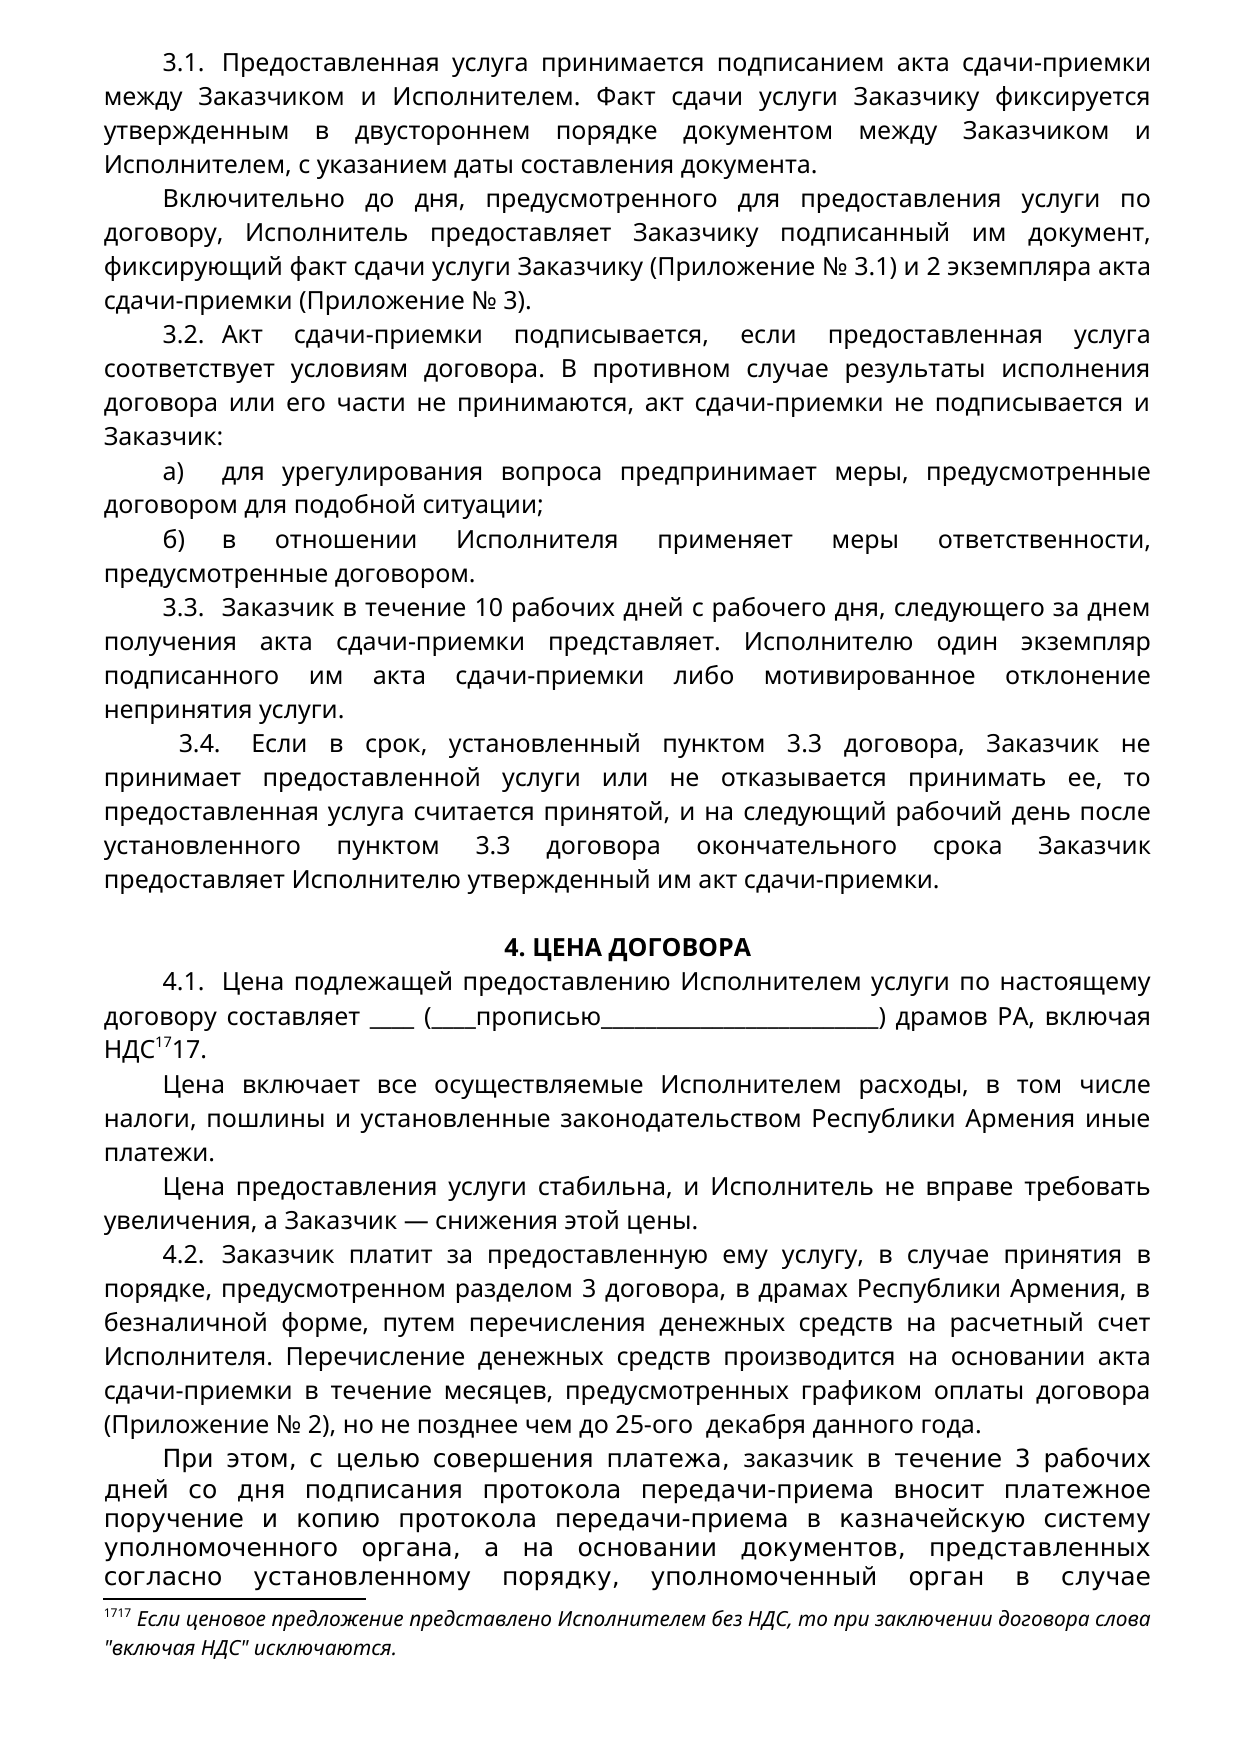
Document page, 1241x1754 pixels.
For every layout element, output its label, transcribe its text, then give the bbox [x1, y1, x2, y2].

text 4.2. Заказчик платит за предоставленную ему услугу, в случае принятия в порядке, предусмотренном разделом 3 договора, в драмах Республики Армения, в безналичной форме, путем перечисления денежных средств на расчетный счет Исполнителя. Перечисление денежных средств производится на основании акта сдачи-приемки в течение месяцев, предусмотренных графиком оплаты договора (Приложение № 2), но не позднее чем до 25-ого декабря данного года. [103, 1237, 1152, 1441]
text 3.1. Предоставленная услуга принимается подписанием акта сдачи-приемки между Заказчиком и Исполнителем. Факт сдачи услуги Заказчику фиксируется утвержденным в двустороннем порядке документом между Заказчиком и Исполнителем, с указанием даты составления документа. [103, 44, 1152, 181]
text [103, 1441, 1152, 1592]
text 3.2. Акт сдачи-приемки подписывается, если предоставленная услуга соответствует условиям договора. В противном случае результаты исполнения договора или его части не принимаются, акт сдачи-приемки не подписывается и Заказчик: [103, 317, 1152, 453]
text 3.3. Заказчик в течение 10 рабочих дней с рабочего дня, следующего за днем получения акта сдачи-приемки представляет. Исполнителю один экземпляр подписанного им акта сдачи-приемки либо мотивированное отклонение непринятия услуги. [103, 589, 1152, 726]
text а) для урегулирования вопроса предпринимает меры, предусмотренные договором для подобной ситуации; [103, 453, 1152, 521]
text б) в отношении Исполнителя применяет меры ответственности, предусмотренные договором. [103, 521, 1152, 589]
text Включительно до дня, предусмотренного для предоставления услуги по договору, Исполнитель предоставляет Заказчику подписанный им документ, фиксирующий факт сдачи услуги Заказчику (Приложение № 3.1) и 2 экземпляра акта сдачи-приемки (Приложение № 3). [103, 181, 1152, 317]
text 3.4. Если в срок, установленный пунктом 3.3 договора, Заказчик не принимает предоставленной услуги или не отказывается принимать ее, то предоставленная услуга считается принятой, и на следующий рабочий день после установленного пунктом 3.3 договора окончательного срока Заказчик предоставляет Исполнителю утвержденный им акт сдачи-приемки. [103, 726, 1152, 896]
text 4. ЦЕНА ДОГОВОРА [103, 930, 1152, 964]
text Цена предоставления услуги стабильна, и Исполнитель не вправе требовать увеличения, а Заказчик — снижения этой цены. [103, 1168, 1152, 1237]
text 4.1. Цена подлежащей предоставлению Исполнителем услуги по настоящему договору составляет ____ (____прописью_________________________) драмов РА, включая НДС17. [103, 964, 1152, 1066]
text Цена включает все осуществляемые Исполнителем расходы, в том числе налоги, пошлины и установленные законодательством Республики Армения иные платежи. [103, 1066, 1152, 1168]
